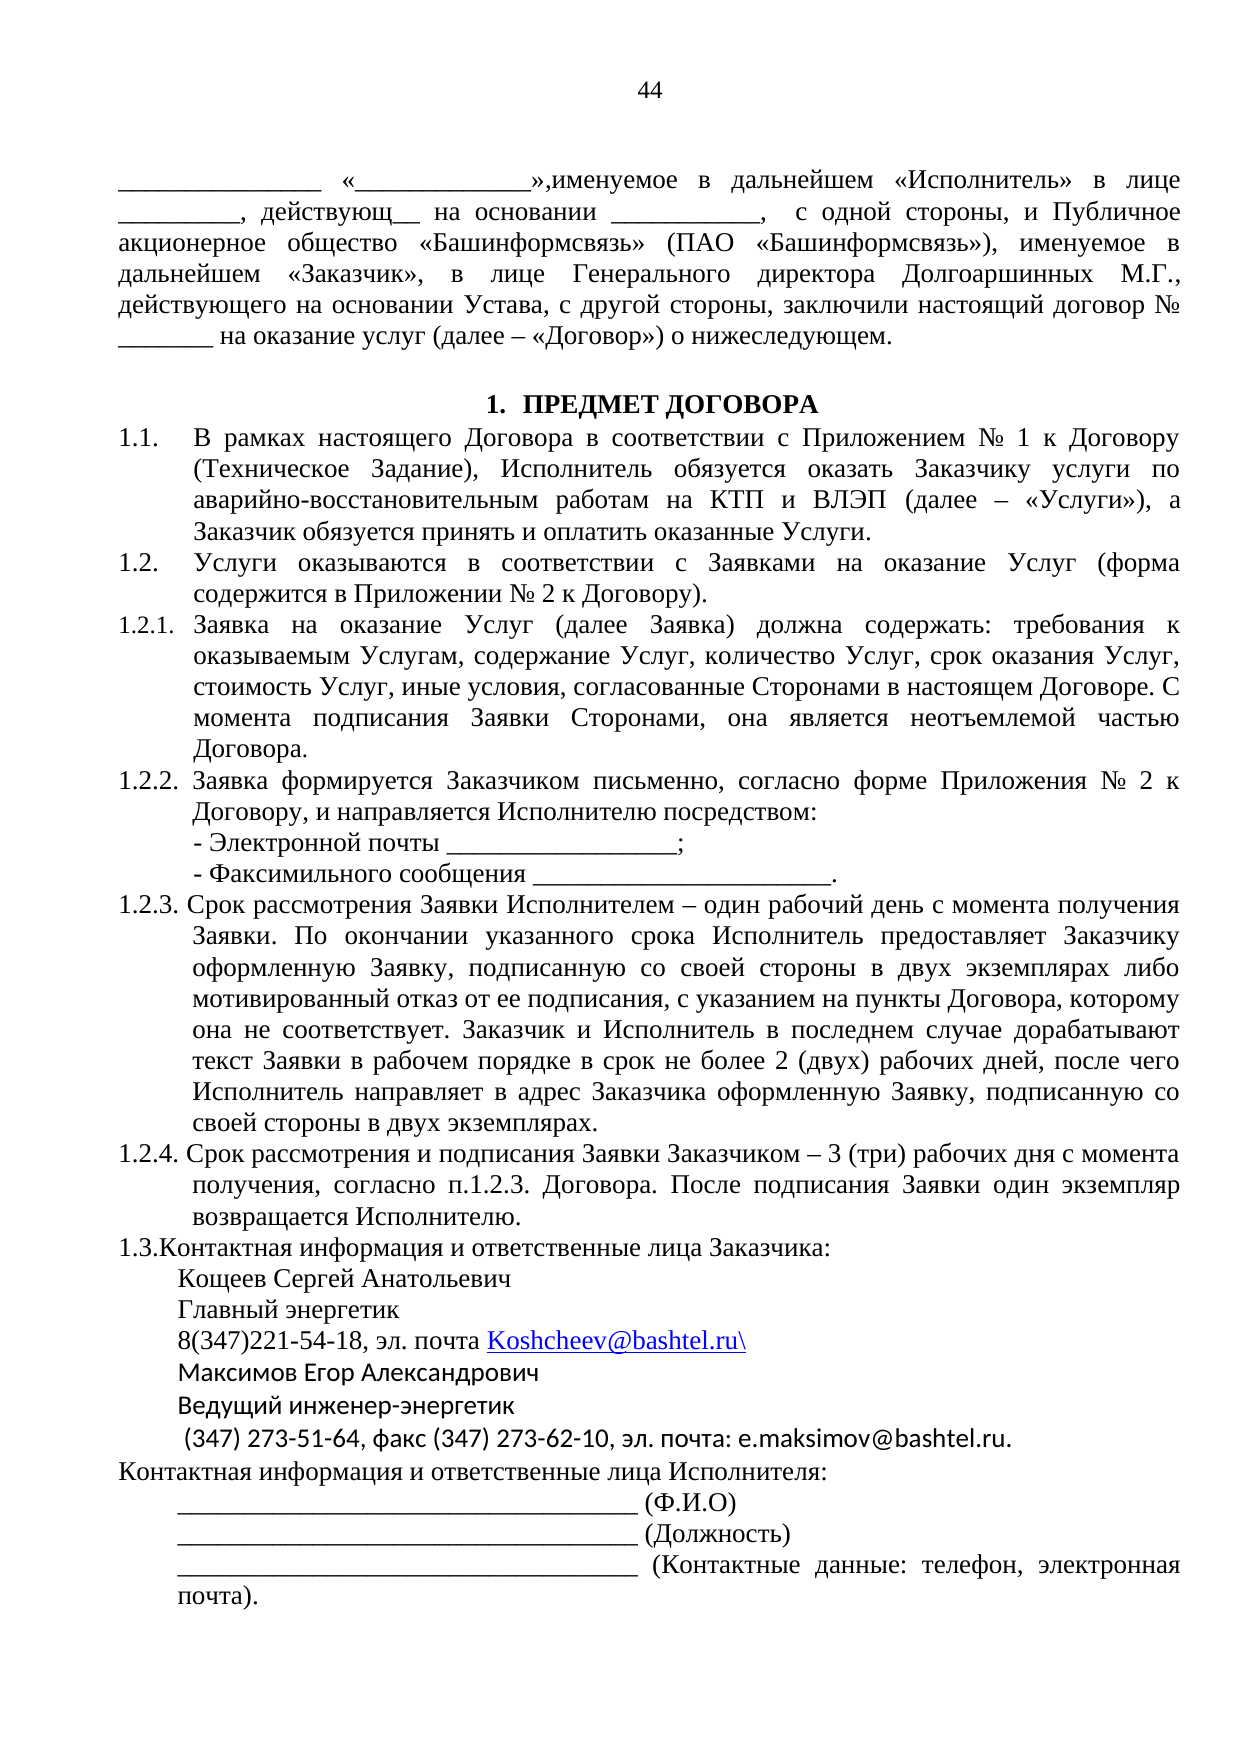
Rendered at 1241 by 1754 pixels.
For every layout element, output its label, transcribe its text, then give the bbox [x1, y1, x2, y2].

text 1.2.4. Срок рассмотрения и подписания Заявки Заказчиком – 3 (три) рабочих дня с момента получения, согласно п.1.2.3. Договора. После подписания Заявки один экземпляр возвращается Исполнителю. [118, 1137, 1181, 1231]
text _______________ «_____________»,именуемое в дальнейшем «Исполнитель» в лице _________, действующ__ на основании ___________, с одной стороны, и Публичное акционерное общество «Башинформсвязь» (ПАО «Башинформсвязь»), именуемое в дальнейшем «Заказчик», в лице Генерального директора Долгоаршинных М.Г., действующего на основании Устава, с другой стороны, заключили настоящий договор № _______ на оказание услуг (далее – «Договор») о нижеследующем. [118, 164, 1181, 351]
list ПРЕДМЕТ ДОГОВОРА [123, 388, 1181, 419]
text 1.2.2. Заявка формируется Заказчиком письменно, согласно форме Приложения № 2 к Договору, и направляется Исполнителю посредством: [118, 764, 1181, 826]
text - Факсимильного сообщения ______________________. [118, 857, 1181, 888]
text Максимов Егор Александрович [177, 1356, 1181, 1388]
text (347) 273-51-64, факс (347) 273-62-10, эл. почта: e.maksimov@bashtel.ru. [177, 1422, 1181, 1454]
text Ведущий инженер-энергетик [177, 1388, 1181, 1422]
text Кощеев Сергей Анатольевич [177, 1262, 1181, 1293]
list В рамках настоящего Договора в соответствии с Приложением № 1 к Договору (Техническое Задание), Исполнитель обязуется оказать Заказчику услуги по аварийно-восстановительным работам на КТП и ВЛЭП (далее – «Услуги»), а Заказчик обязуется принять и оплатить оказанные Услуги. [118, 421, 1181, 546]
text - Электронной почты _________________; [118, 826, 1181, 857]
list Услуги оказываются в соответствии с Заявками на оказание Услуг (форма содержится в Приложении № 2 к Договору). [118, 546, 1181, 608]
text __________________________________ (Ф.И.О) [177, 1486, 1181, 1517]
text 1.3.Контактная информация и ответственные лица Заказчика: [118, 1231, 1181, 1262]
text 8(347)221-54-18, эл. почта Koshcheev@bashtel.ru\ [177, 1324, 1181, 1356]
text Главный энергетик [177, 1293, 1181, 1324]
text 1.2.3. Срок рассмотрения Заявки Исполнителем – один рабочий день с момента получения Заявки. По окончании указанного срока Исполнитель предоставляет Заказчику оформленную Заявку, подписанную со своей стороны в двух экземплярах либо мотивированный отказ от ее подписания, с указанием на пункты Договора, которому она не соответствует. Заказчик и Исполнитель в последнем случае дорабатывают текст Заявки в рабочем порядке в срок не более 2 (двух) рабочих дней, после чего Исполнитель направляет в адрес Заказчика оформленную Заявку, подписанную со своей стороны в двух экземплярах. [118, 888, 1181, 1137]
text __________________________________ (Должность) [177, 1517, 1181, 1548]
list Заявка на оказание Услуг (далее Заявка) должна содержать: требования к оказываемым Услугам, содержание Услуг, количество Услуг, срок оказания Услуг, стоимость Услуг, иные условия, согласованные Сторонами в настоящем Договоре. С момента подписания Заявки Сторонами, она является неотъемлемой частью Договора. [118, 608, 1181, 764]
text Контактная информация и ответственные лица Исполнителя: [118, 1454, 1181, 1486]
text __________________________________ (Контактные данные: телефон, электронная почта). [177, 1548, 1181, 1610]
